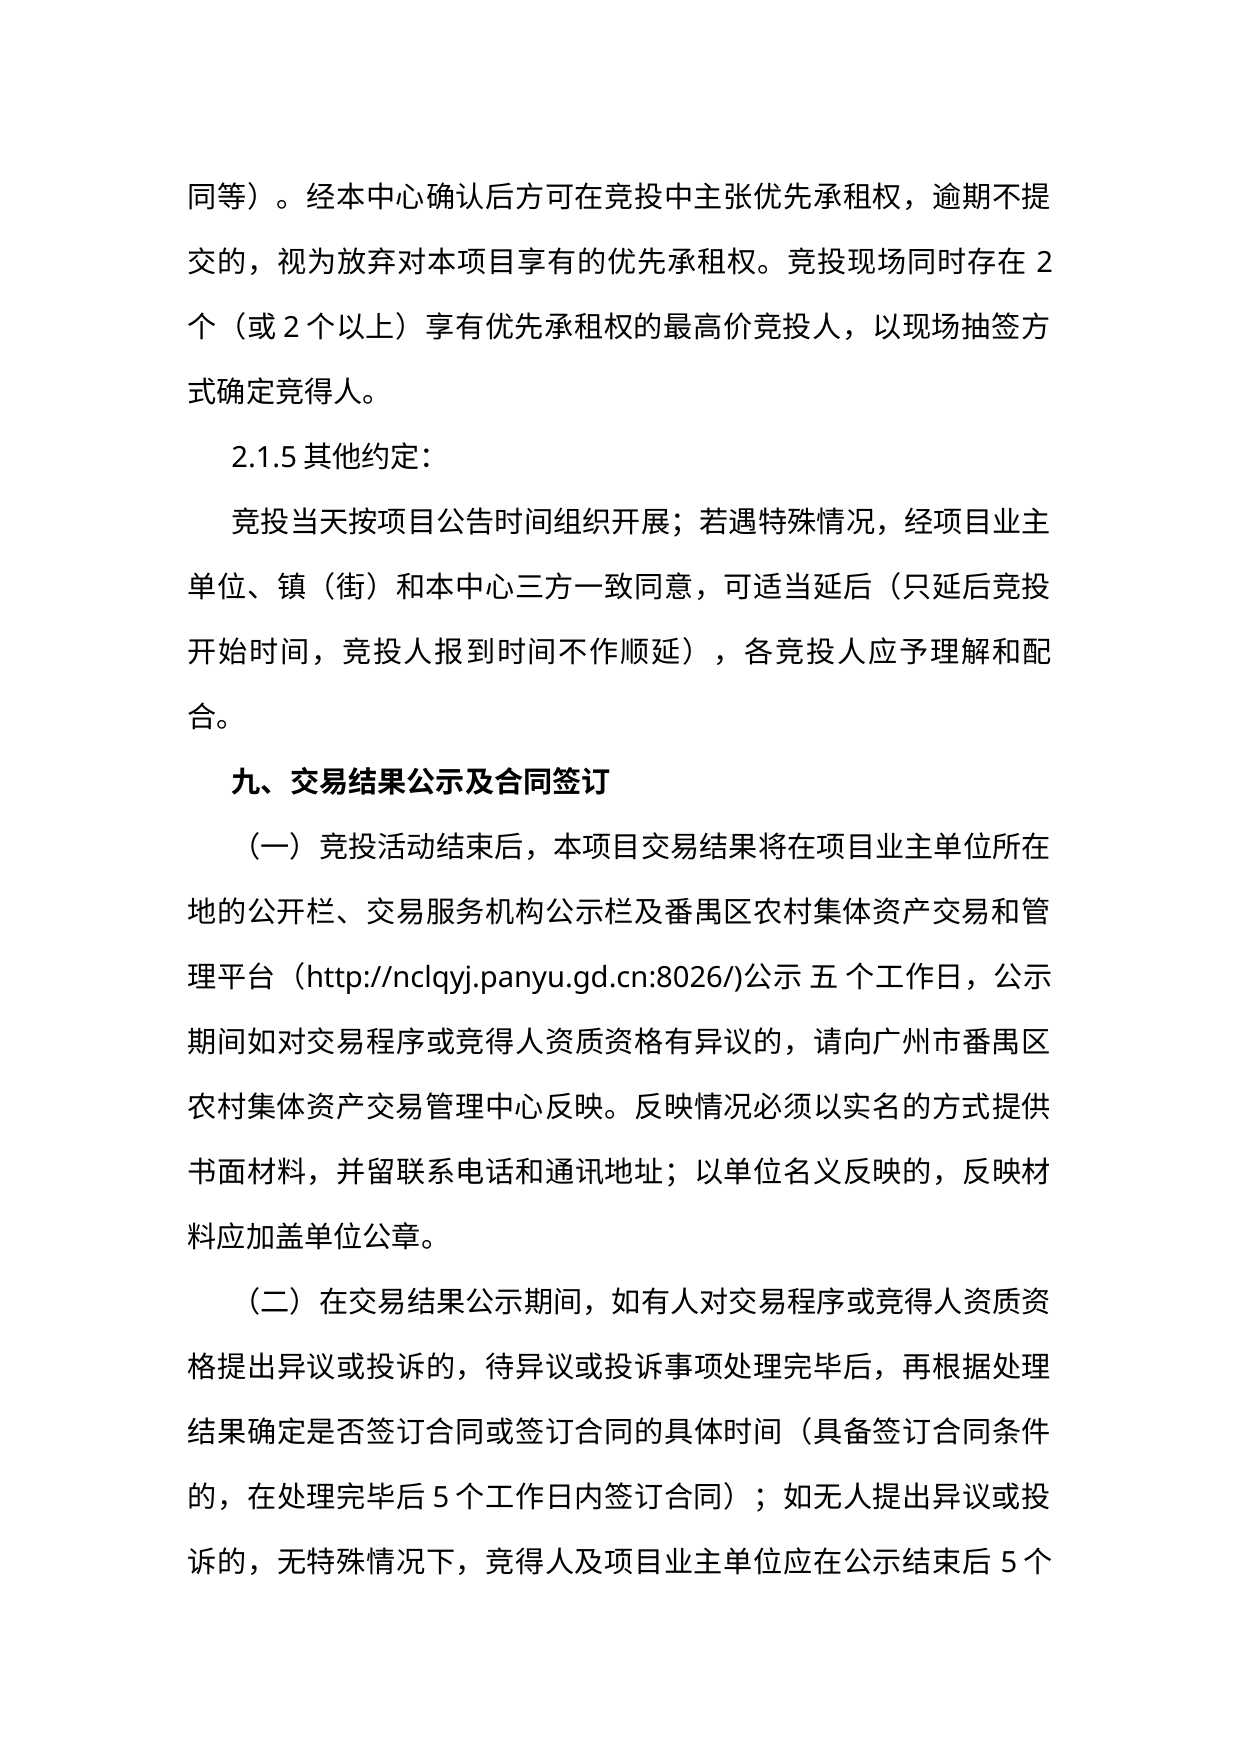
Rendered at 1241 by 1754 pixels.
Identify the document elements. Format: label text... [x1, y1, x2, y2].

text 2.1.5其他约定： [187, 422, 1053, 487]
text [187, 162, 1053, 422]
text （一）竞投活动结束后，本项目交易结果将在项目业主单位所在地的公开栏、交易服务机构公示栏及番禺区农村集体资产交易和管理平台（http://nclqyj.panyu.gd.cn:8026/)公示 五 个工作日，公示期间如对交易程序或竞得人资质资格有异议的，请向广州市番禺区农村集体资产交易管理中心反映。反映情况必须以实名的方式提供书面材料，并留联系电话和通讯地址；以单位名义反映的，反映材料应加盖单位公章。 [187, 812, 1053, 1267]
text 竞投当天按项目公告时间组织开展；若遇特殊情况，经项目业主单位、镇（街）和本中心三方一致同意，可适当延后（只延后竞投开始时间，竞投人报到时间不作顺延），各竞投人应予理解和配合。 [187, 487, 1053, 747]
text 九、交易结果公示及合同签订 [187, 747, 1053, 812]
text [187, 1267, 1053, 1592]
